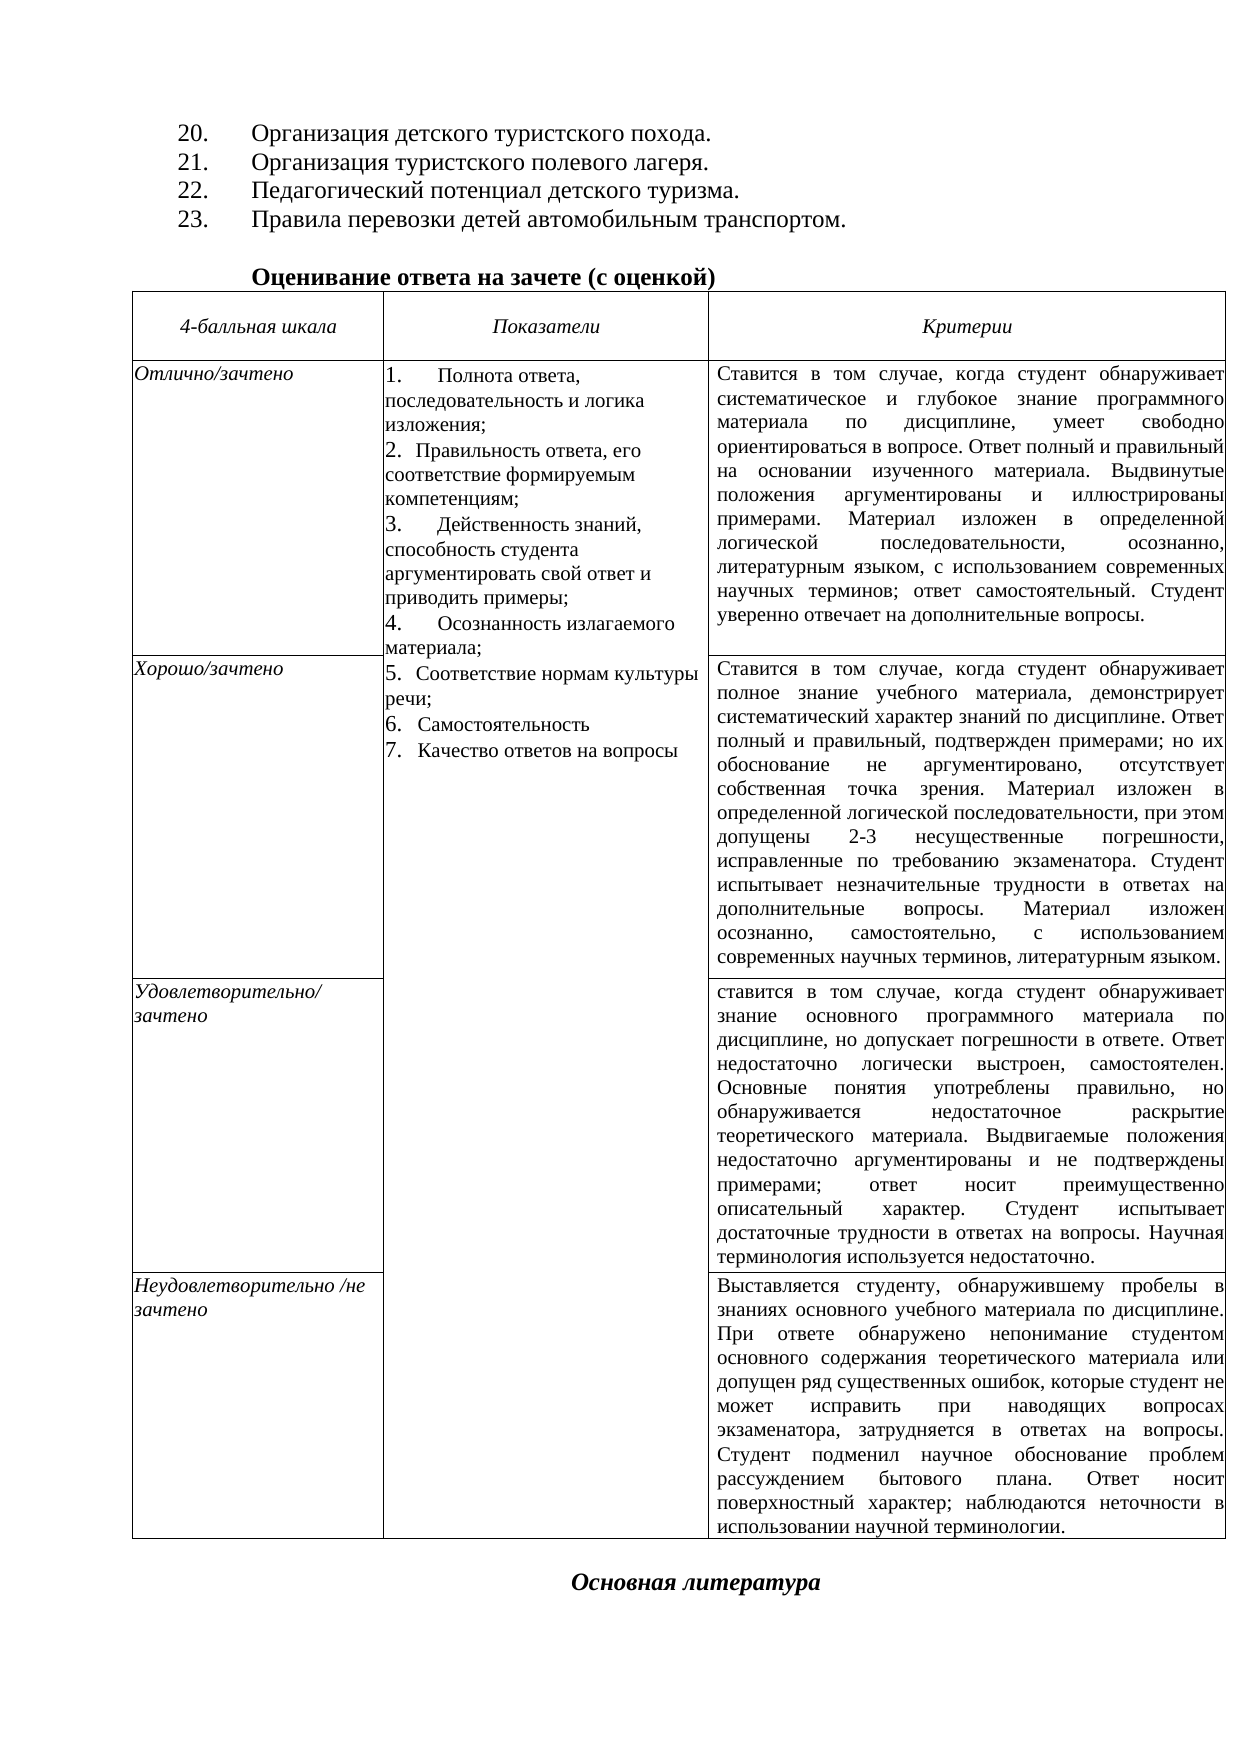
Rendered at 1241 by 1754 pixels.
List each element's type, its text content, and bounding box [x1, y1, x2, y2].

text 23. Правила перевозки детей автомобильным транспортом. [177, 204, 1152, 233]
text 20. Организация детского туристского похода. [177, 118, 1152, 147]
table_cell Отлично/зачтено [133, 361, 383, 654]
text 22. Педагогический потенциал детского туризма. [177, 176, 1152, 204]
table_cell Полнота ответа, последовательность и логика изложения; Правильность ответа, его соответствие формируемым компетенциям; Действенность знаний, способность студента аргументировать свой ответ и приводить примеры; Осознанность излагаемого материала; Соответствие нормам культуры речи; Самостоятельность Качество ответов на вопросы [384, 361, 708, 1538]
table_cell Удовлетворительно/зачтено [133, 979, 383, 1272]
table_cell Хорошо/зачтено [133, 656, 383, 978]
table_cell Выставляется студенту, обнаружившему пробелы в знаниях основного учебного материала по дисциплине. При ответе обнаружено непонимание студентом основного содержания теоретического материала или допущен ряд существенных ошибок, которые студент не может исправить при наводящих вопросах экзаменатора, затрудняется в ответах на вопросы. Студент подменил научное обоснование проблем рассуждением бытового плана. Ответ носит поверхностный характер; наблюдаются неточности в использовании научной терминологии. [709, 1273, 1225, 1538]
text 21. Организация туристского полевого лагеря. [177, 147, 1152, 176]
table_header 4-балльная шкала [133, 292, 383, 360]
table_cell Неудовлетворительно /не зачтено [133, 1273, 383, 1538]
text Оценивание ответа на зачете (с оценкой) [177, 262, 1152, 291]
table_header Критерии [709, 292, 1225, 360]
table_header Показатели [384, 292, 708, 360]
text Основная литература [177, 1567, 1152, 1596]
table_cell Ставится в том случае, когда студент обнаруживает полное знание учебного материала, демонстрирует систематический характер знаний по дисциплине. Ответ полный и правильный, подтвержден примерами; но их обоснование не аргументировано, отсутствует собственная точка зрения. Материал изложен в определенной логической последовательности, при этом допущены 2-3 несущественные погрешности, исправленные по требованию экзаменатора. Студент испытывает незначительные трудности в ответах на дополнительные вопросы. Материал изложен осознанно, самостоятельно, с использованием современных научных терминов, литературным языком. [709, 656, 1225, 978]
table_cell Ставится в том случае, когда студент обнаруживает систематическое и глубокое знание программного материала по дисциплине, умеет свободно ориентироваться в вопросе. Ответ полный и правильный на основании изученного материала. Выдвинутые положения аргументированы и иллюстрированы примерами. Материал изложен в определенной логической последовательности, осознанно, литературным языком, с использованием современных научных терминов; ответ самостоятельный. Студент уверенно отвечает на дополнительные вопросы. [709, 361, 1225, 654]
table_cell ставится в том случае, когда студент обнаруживает знание основного программного материала по дисциплине, но допускает погрешности в ответе. Ответ недостаточно логически выстроен, самостоятелен. Основные понятия употреблены правильно, но обнаруживается недостаточное раскрытие теоретического материала. Выдвигаемые положения недостаточно аргументированы и не подтверждены примерами; ответ носит преимущественно описательный характер. Студент испытывает достаточные трудности в ответах на вопросы. Научная терминология используется недостаточно. [709, 979, 1225, 1272]
